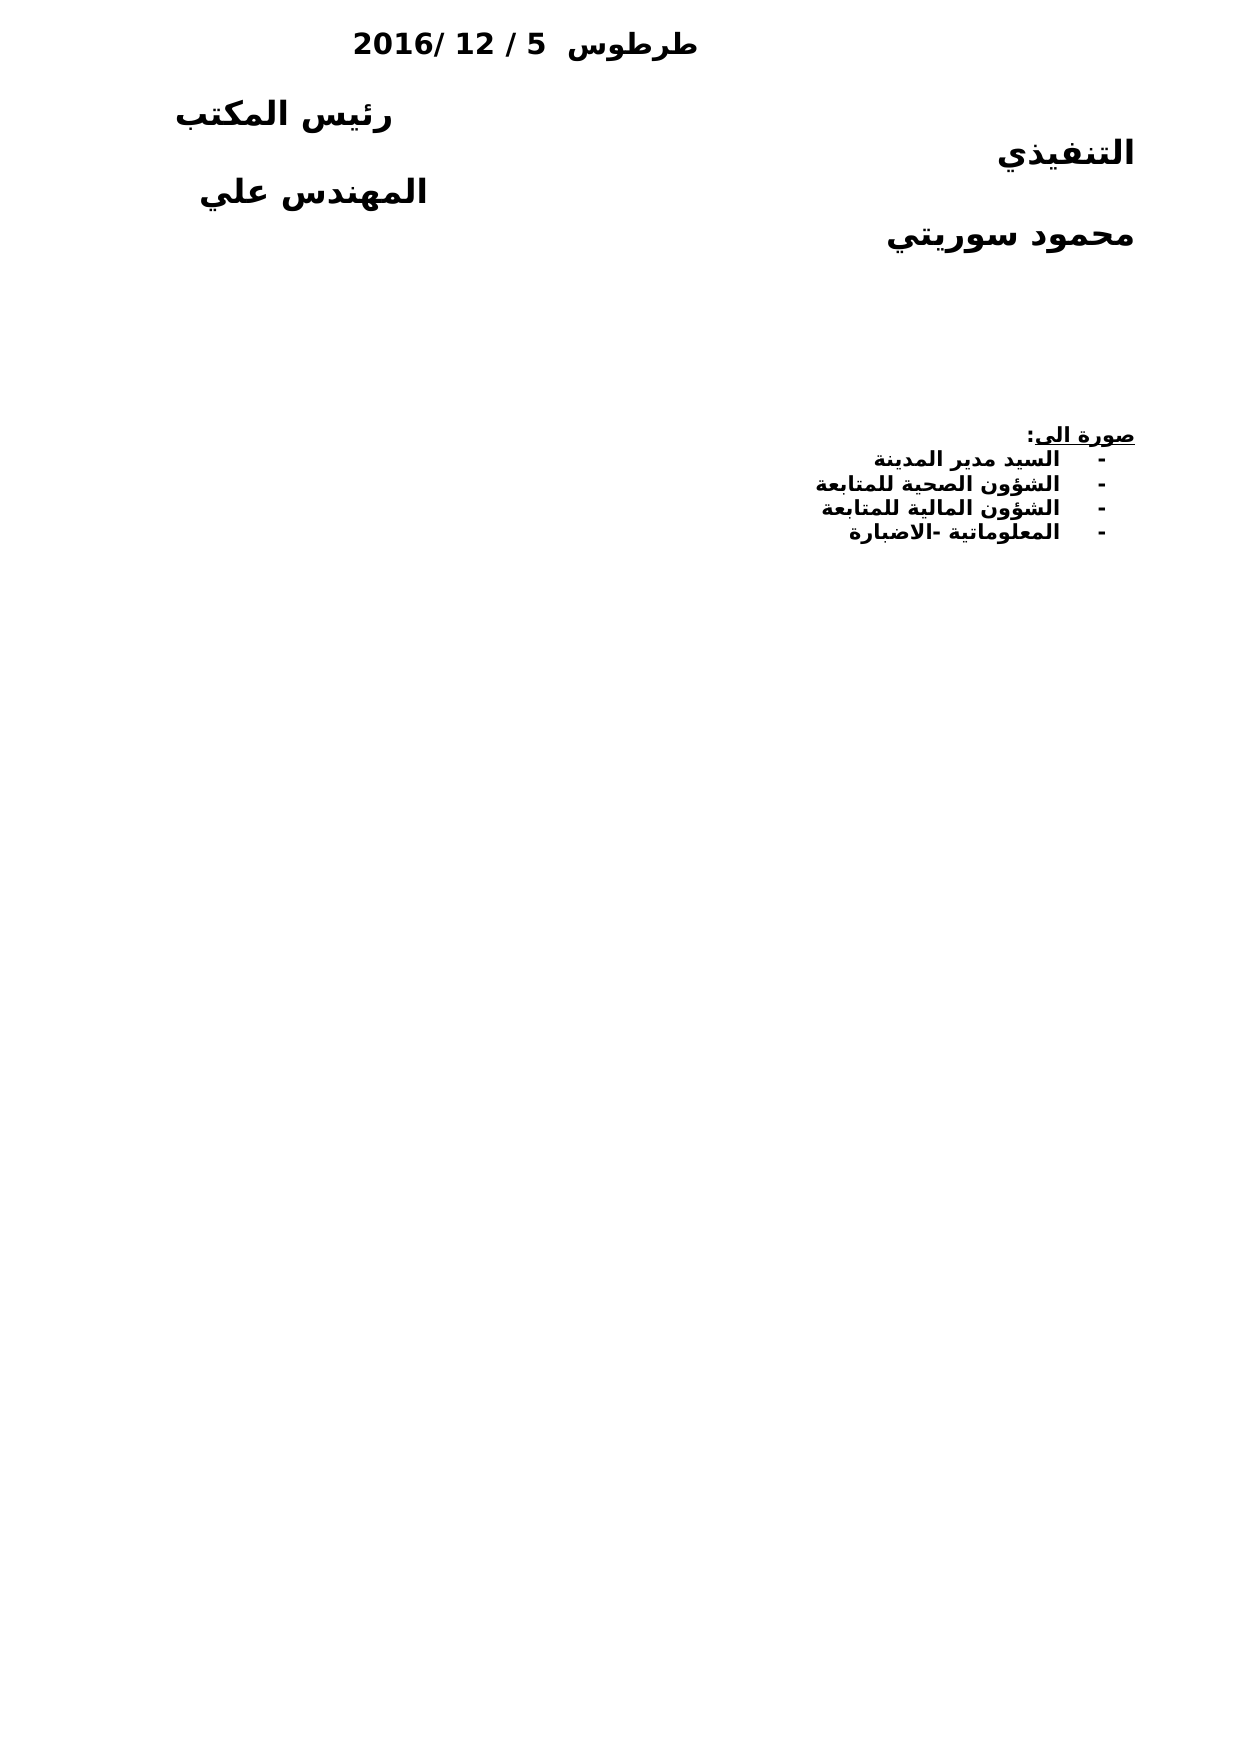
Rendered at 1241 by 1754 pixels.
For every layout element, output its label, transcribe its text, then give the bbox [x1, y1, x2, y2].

text المهندس علي محمود سوريتي [105, 172, 1135, 255]
text صورة الى: [105, 423, 1135, 447]
text طرطوس 5 / 12 /2016 [105, 27, 1135, 61]
list الشؤون المالية للمتابعة [105, 496, 1098, 520]
text رئيس المكتب التنفيذي [105, 94, 1135, 172]
list المعلوماتية -الاضبارة [105, 520, 1098, 544]
list السيد مدير المدينة [105, 447, 1098, 472]
list الشؤون الصحية للمتابعة [105, 472, 1098, 496]
